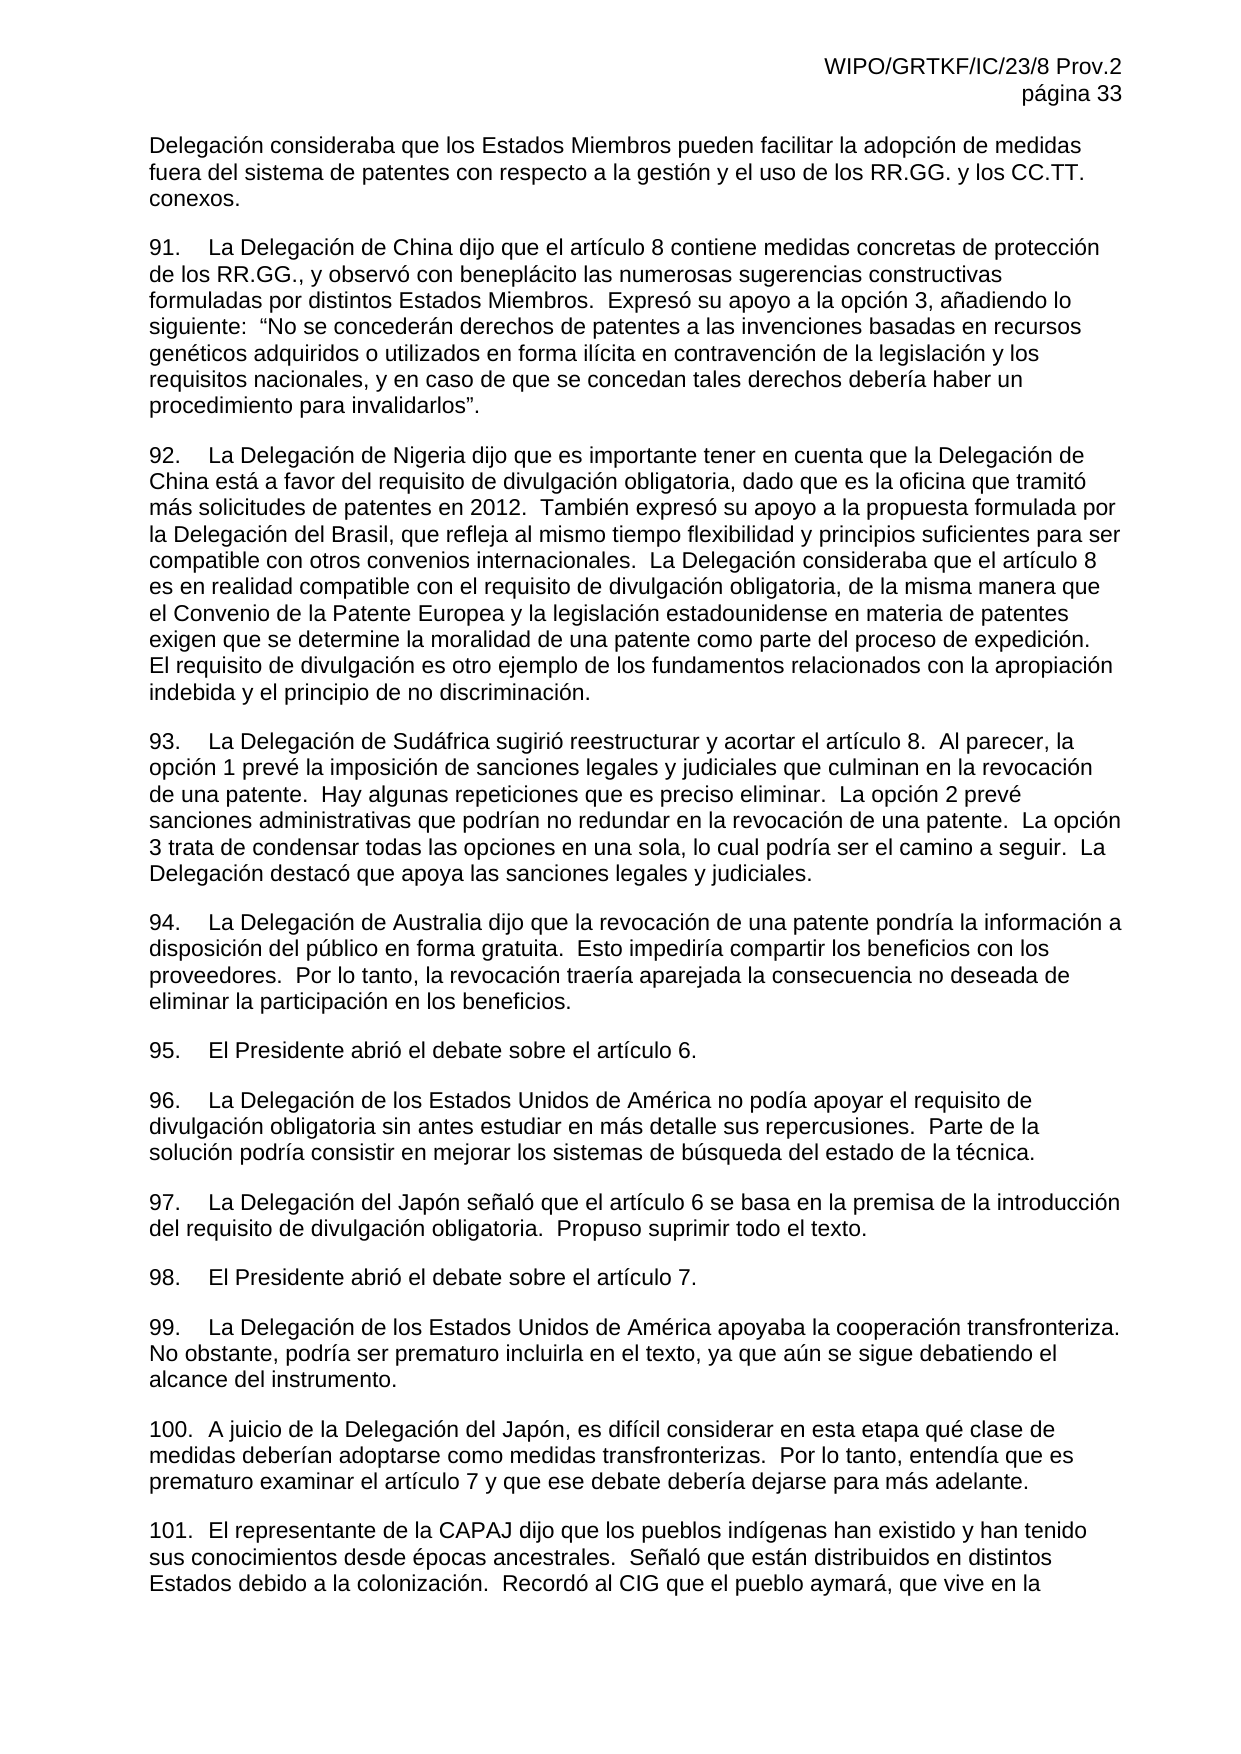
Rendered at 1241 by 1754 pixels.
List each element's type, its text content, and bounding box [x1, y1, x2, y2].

text La Delegación de los Estados Unidos de América no podía apoyar el requisito de divulgación obligatoria sin antes estudiar en más detalle sus repercusiones. Parte de la solución podría consistir en mejorar los sistemas de búsqueda del estado de la técnica. [149, 1087, 1122, 1166]
text La Delegación de los Estados Unidos de América apoyaba la cooperación transfronteriza. No obstante, podría ser prematuro incluirla en el texto, ya que aún se sigue debatiendo el alcance del instrumento. [149, 1313, 1122, 1393]
text La Delegación del Japón señaló que el artículo 6 se basa en la premisa de la introducción del requisito de divulgación obligatoria. Propuso suprimir todo el texto. [149, 1189, 1122, 1241]
text El Presidente abrió el debate sobre el artículo 7. [149, 1264, 1122, 1291]
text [149, 132, 1122, 211]
text La Delegación de Australia dijo que la revocación de una patente pondría la información a disposición del público en forma gratuita. Esto impediría compartir los beneficios con los proveedores. Por lo tanto, la revocación traería aparejada la consecuencia no deseada de eliminar la participación en los beneficios. [149, 909, 1122, 1014]
text A juicio de la Delegación del Japón, es difícil considerar en esta etapa qué clase de medidas deberían adoptarse como medidas transfronterizas. Por lo tanto, entendía que es prematuro examinar el artículo 7 y que ese debate debería dejarse para más adelante. [149, 1416, 1122, 1494]
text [149, 1517, 1122, 1597]
text El Presidente abrió el debate sobre el artículo 6. [149, 1037, 1122, 1064]
text La Delegación de Sudáfrica sugirió reestructurar y acortar el artículo 8. Al parecer, la opción 1 prevé la imposición de sanciones legales y judiciales que culminan en la revocación de una patente. Hay algunas repeticiones que es preciso eliminar. La opción 2 prevé sanciones administrativas que podrían no redundar en la revocación de una patente. La opción 3 trata de condensar todas las opciones en una sola, lo cual podría ser el camino a seguir. La Delegación destacó que apoya las sanciones legales y judiciales. [149, 728, 1122, 886]
text La Delegación de China dijo que el artículo 8 contiene medidas concretas de protección de los RR.GG., y observó con beneplácito las numerosas sugerencias constructivas formuladas por distintos Estados Miembros. Expresó su apoyo a la opción 3, añadiendo lo siguiente: “No se concederán derechos de patentes a las invenciones basadas en recursos genéticos adquiridos o utilizados en forma ilícita en contravención de la legislación y los requisitos nacionales, y en caso de que se concedan tales derechos debería haber un procedimiento para invalidarlos”. [149, 234, 1122, 419]
text La Delegación de Nigeria dijo que es importante tener en cuenta que la Delegación de China está a favor del requisito de divulgación obligatoria, dado que es la oficina que tramitó más solicitudes de patentes en 2012. También expresó su apoyo a la propuesta formulada por la Delegación del Brasil, que refleja al mismo tiempo flexibilidad y principios suficientes para ser compatible con otros convenios internacionales. La Delegación consideraba que el artículo 8 es en realidad compatible con el requisito de divulgación obligatoria, de la misma manera que el Convenio de la Patente Europea y la legislación estadounidense en materia de patentes exigen que se determine la moralidad de una patente como parte del proceso de expedición. El requisito de divulgación es otro ejemplo de los fundamentos relacionados con la apropiación indebida y el principio de no discriminación. [149, 442, 1122, 705]
